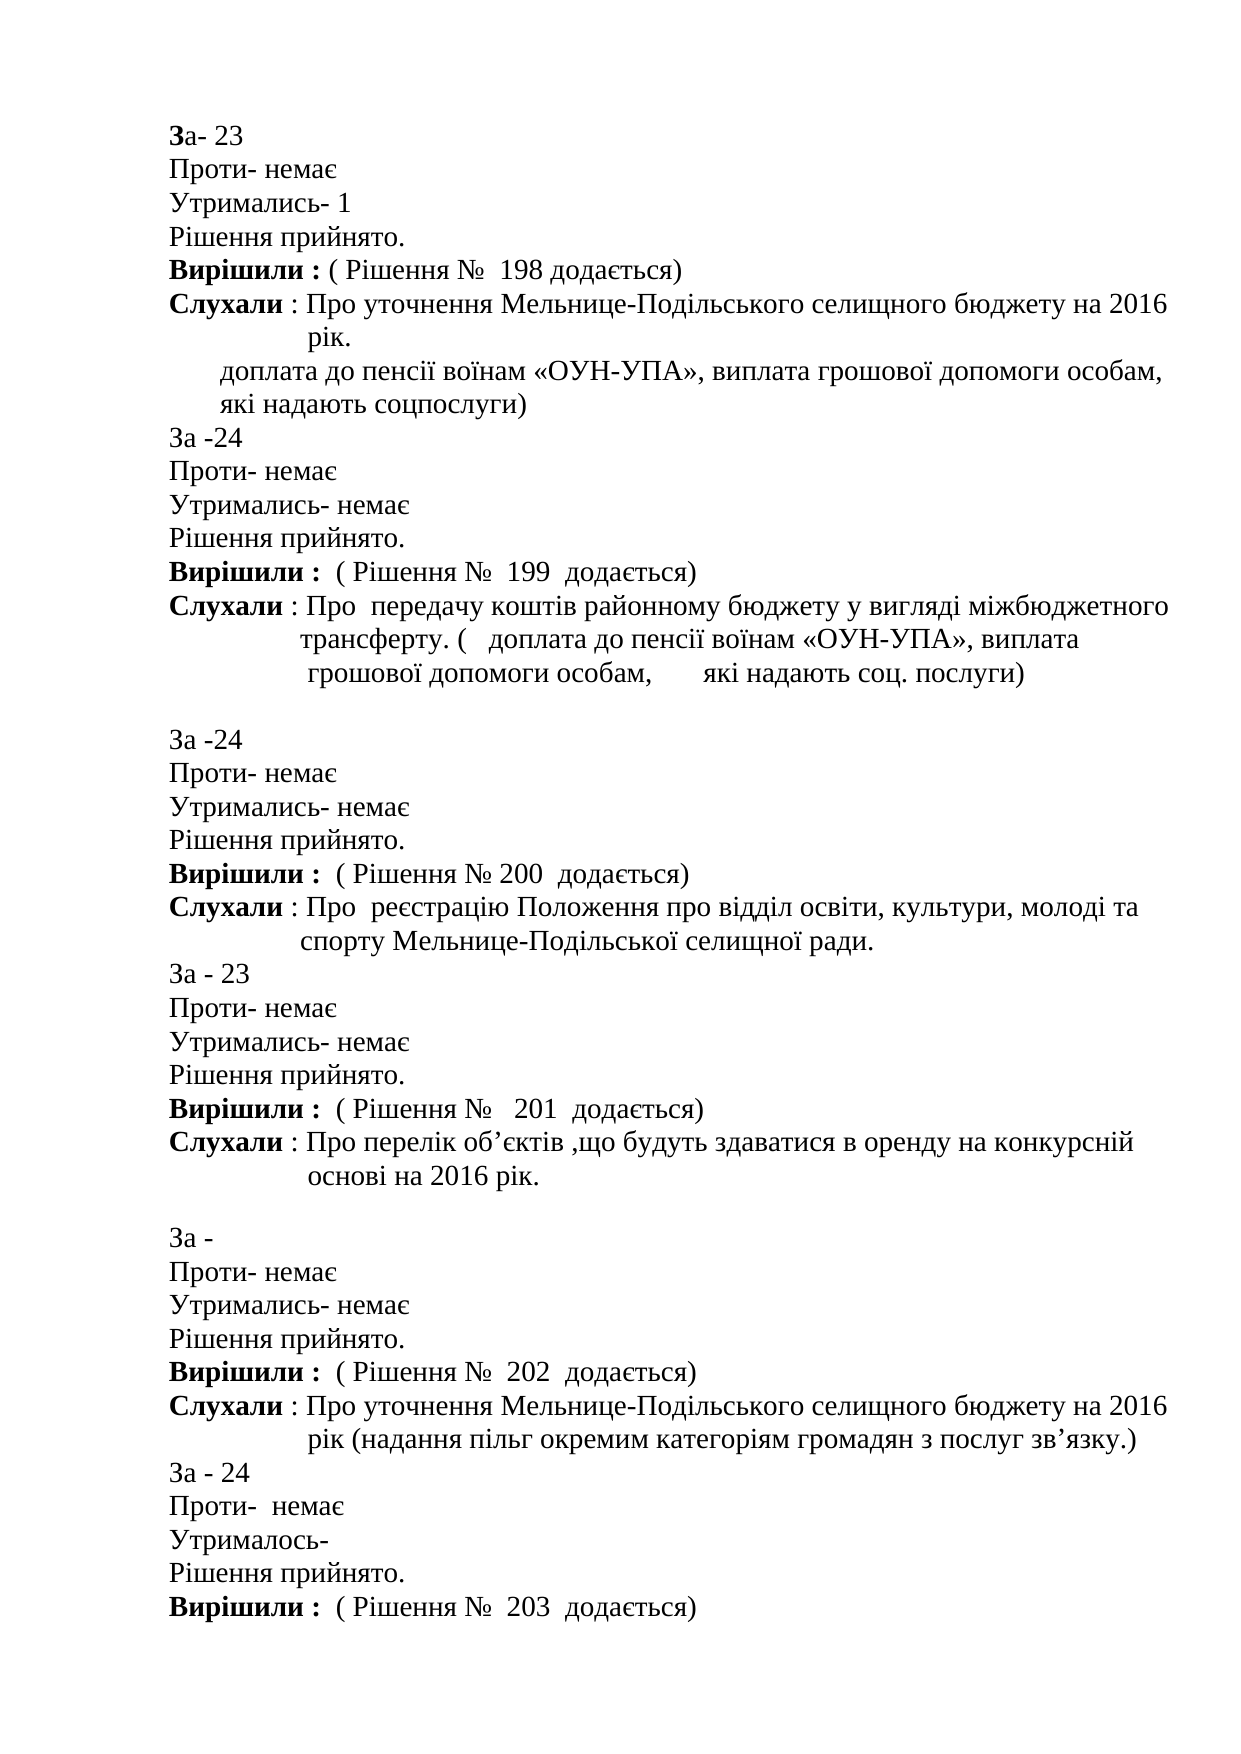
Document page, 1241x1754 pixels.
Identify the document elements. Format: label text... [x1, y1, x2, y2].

text Слухали : Про перелік об’єктів ,що будуть здаватися в оренду на конкурсній [169, 1124, 1181, 1158]
text Рішення прийнято. [169, 219, 1181, 252]
text які надають соцпослуги) [169, 386, 1181, 420]
text Вирішили : ( Рішення № 200 додається) [169, 856, 1181, 889]
text Рішення прийнято. [169, 1321, 1181, 1354]
text Вирішили : ( Рішення № 199 додається) [169, 554, 1181, 588]
text За - 23 [169, 957, 1181, 990]
text Вирішили : ( Рішення № 201 додається) [169, 1091, 1181, 1124]
text Рішення прийнято. [169, 822, 1181, 856]
text рік. [169, 319, 1181, 353]
text Вирішили : ( Рішення № 203 додається) [169, 1589, 1181, 1623]
text Вирішили : ( Рішення № 202 додається) [169, 1354, 1181, 1388]
text За- 23 [169, 118, 1181, 152]
text За -24 [169, 722, 1181, 755]
text грошової допомоги особам, які надають соц. послуги) [169, 655, 1181, 688]
text Вирішили : ( Рішення № 198 додається) [169, 252, 1181, 286]
text За - 24 [169, 1455, 1181, 1488]
text Утримались- немає [169, 487, 1181, 521]
text Утрималось- [169, 1522, 1181, 1556]
text Рішення прийнято. [169, 521, 1181, 554]
text За - [169, 1220, 1181, 1254]
text спорту Мельнице-Подільської селищної ради. [169, 923, 1181, 957]
text доплата до пенсії воїнам «ОУН-УПА», виплата грошової допомоги особам, [169, 353, 1181, 386]
text Утримались- 1 [169, 185, 1181, 219]
text Проти- немає [169, 152, 1181, 185]
text Слухали : Про уточнення Мельнице-Подільського селищного бюджету на 2016 [169, 286, 1181, 319]
text основі на 2016 рік. [169, 1158, 1181, 1191]
text Утримались- немає [169, 789, 1181, 822]
text Проти- немає [169, 453, 1181, 487]
text трансферту. ( доплата до пенсії воїнам «ОУН-УПА», виплата [169, 621, 1181, 655]
text рік (надання пільг окремим категоріям громадян з послуг зв’язку.) [169, 1421, 1181, 1455]
text Проти- немає [169, 1254, 1181, 1287]
text Слухали : Про реєстрацію Положення про відділ освіти, культури, молоді та [169, 889, 1181, 923]
text Слухали : Про уточнення Мельнице-Подільського селищного бюджету на 2016 [169, 1388, 1181, 1421]
text Утримались- немає [169, 1024, 1181, 1057]
text Проти- немає [169, 990, 1181, 1024]
text Рішення прийнято. [169, 1556, 1181, 1589]
text Утримались- немає [169, 1287, 1181, 1321]
text Проти- немає [169, 1488, 1181, 1522]
text Слухали : Про передачу коштів районному бюджету у вигляді міжбюджетного [169, 588, 1181, 621]
text Рішення прийнято. [169, 1057, 1181, 1091]
text За -24 [169, 420, 1181, 453]
text Проти- немає [169, 755, 1181, 789]
